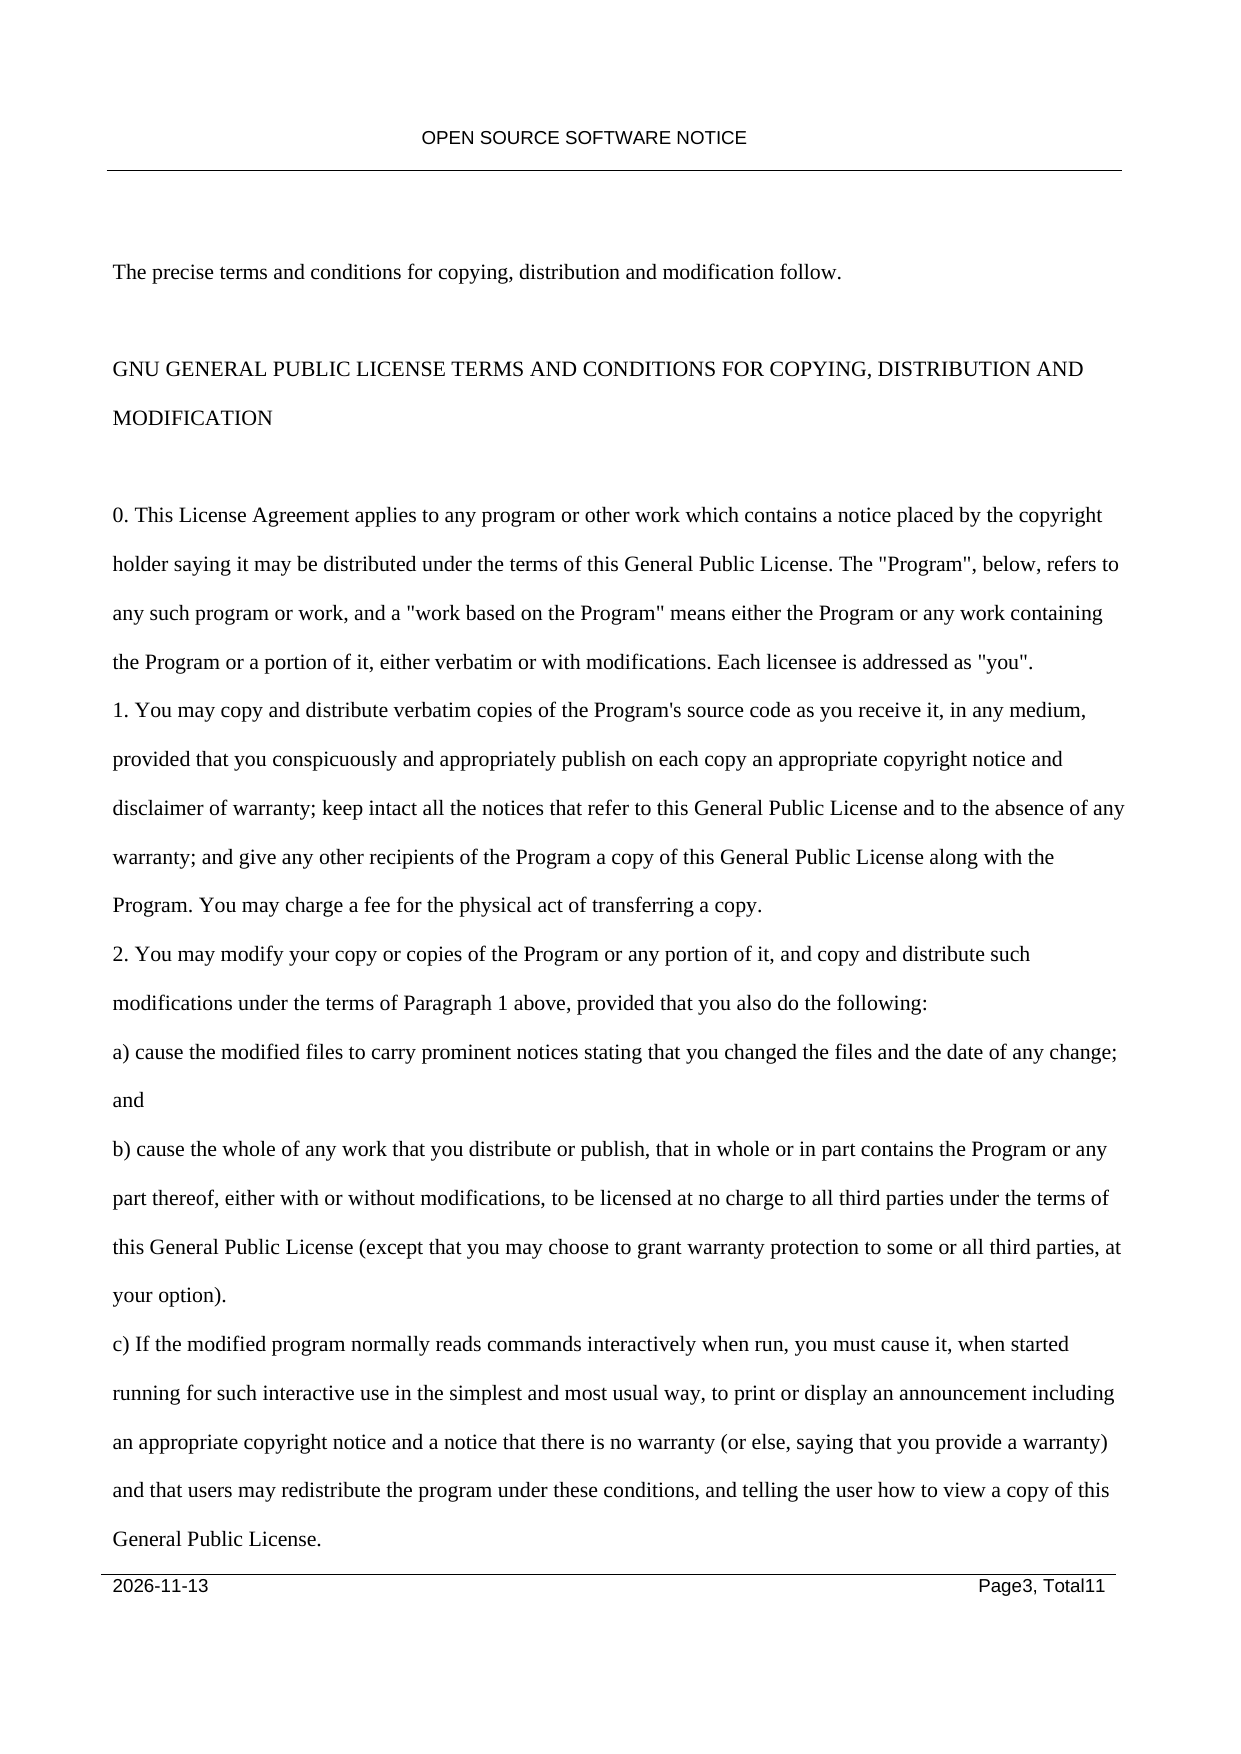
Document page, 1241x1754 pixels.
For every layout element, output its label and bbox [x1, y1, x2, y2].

text [112, 206, 1128, 1555]
